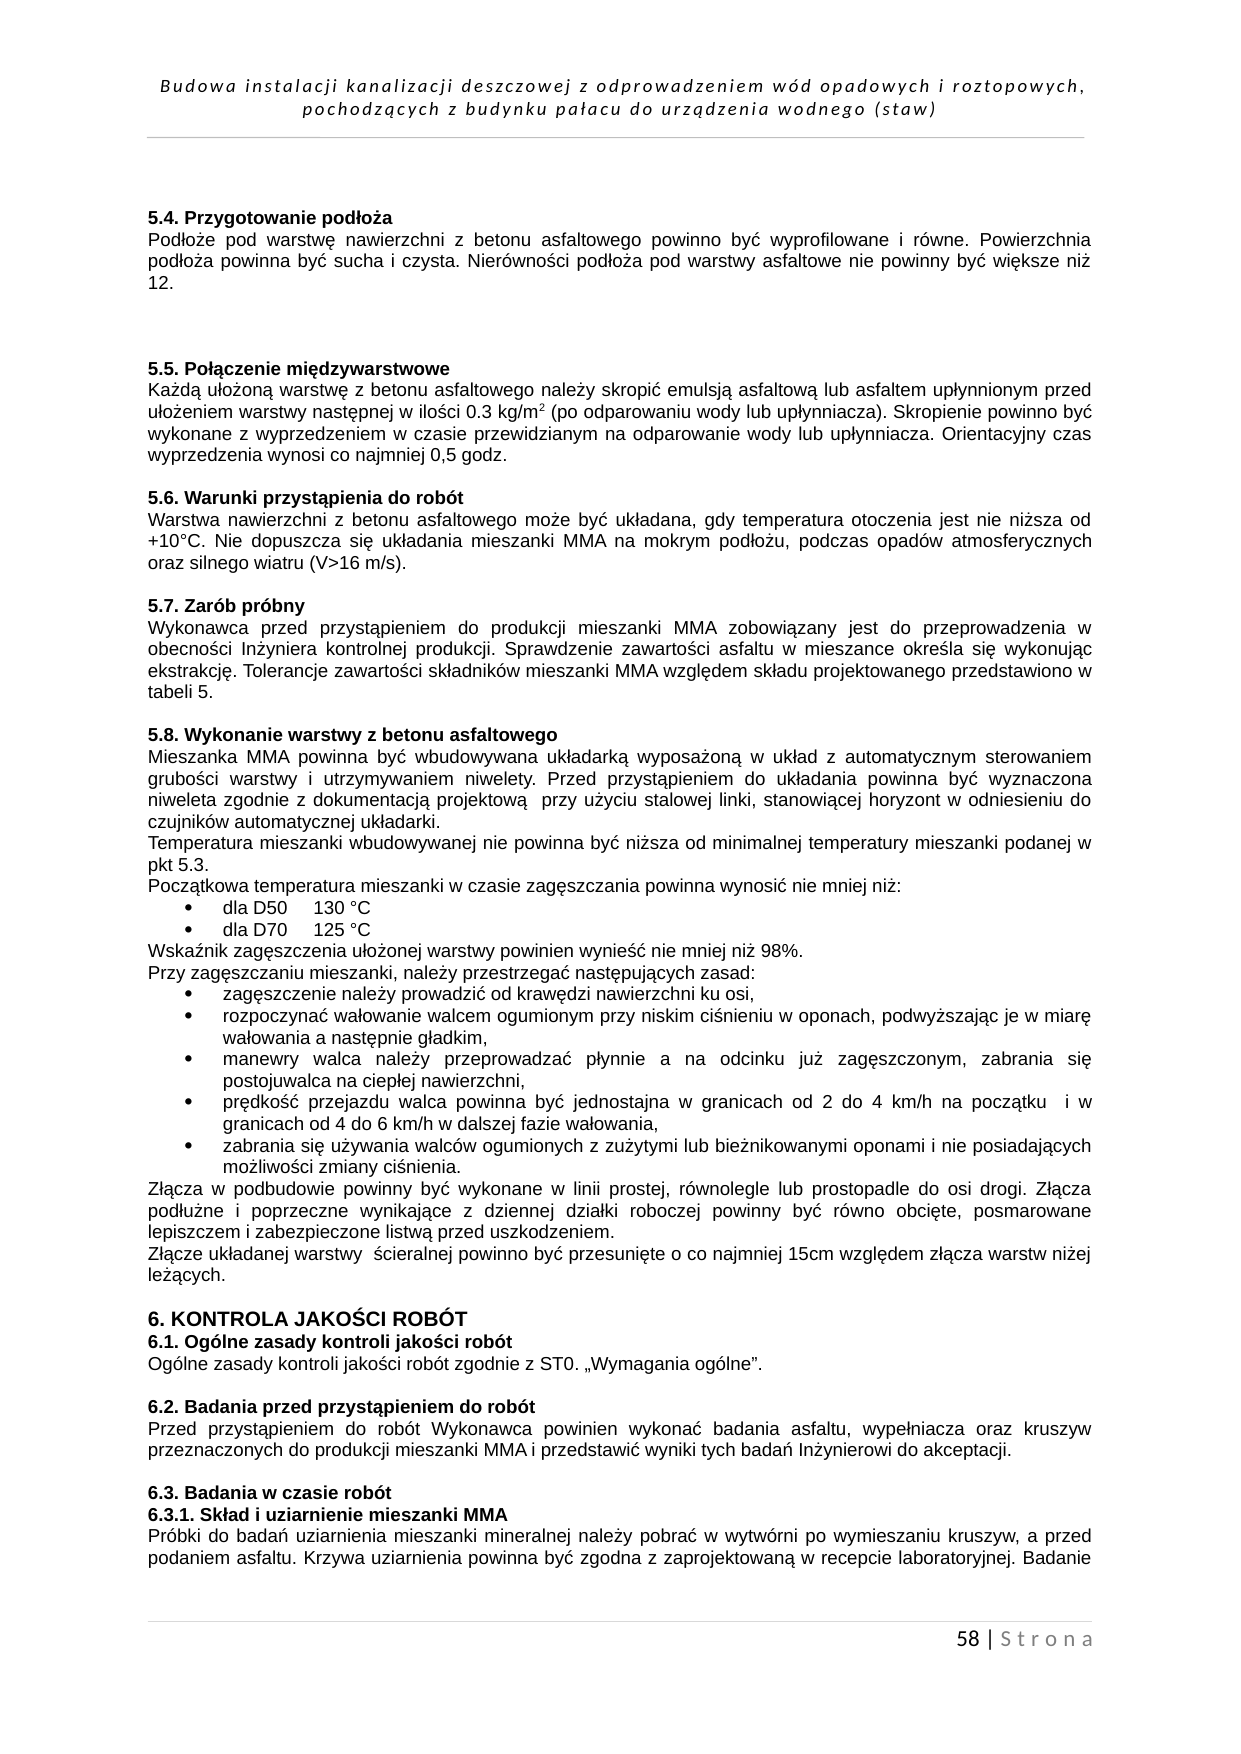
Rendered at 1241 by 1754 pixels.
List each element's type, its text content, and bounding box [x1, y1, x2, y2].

text Warstwa nawierzchni z betonu asfaltowego może być układana, gdy temperatura otoczenia jest nie niższa od +10°C. Nie dopuszcza się układania mieszanki MMA na mokrym podłożu, podczas opadów atmosferycznych oraz silnego wiatru (V>16 m/s). [148, 509, 1092, 573]
text Podłoże pod warstwę nawierzchni z betonu asfaltowego powinno być wyprofilowane i równe. Powierzchnia podłoża powinna być sucha i czysta. Nierówności podłoża pod warstwy asfaltowe nie powinny być większe niż 12. [148, 228, 1092, 293]
text Złącze układanej warstwy ścieralnej powinno być przesunięte o co najmniej 15cm względem złącza warstw niżej leżących. [148, 1242, 1092, 1286]
text 5.4. Przygotowanie podłoża [148, 207, 1092, 228]
text Złącza w podbudowie powinny być wykonane w linii prostej, równolegle lub prostopadle do osi drogi. Złącza podłużne i poprzeczne wynikające z dziennej działki roboczej powinny być równo obcięte, posmarowane lepiszczem i zabezpieczone listwą przed uszkodzeniem. [148, 1178, 1092, 1242]
text Początkowa temperatura mieszanki w czasie zagęszczania powinna wynosić nie mniej niż: [148, 875, 1092, 897]
text Każdą ułożoną warstwę z betonu asfaltowego należy skropić emulsją asfaltową lub asfaltem upłynnionym przed ułożeniem warstwy następnej w ilości 0.3 kg/m2 (po odparowaniu wody lub upłynniacza). Skropienie powinno być wykonane z wyprzedzeniem w czasie przewidzianym na odparowanie wody lub upłynniacza. Orientacyjny czas wyprzedzenia wynosi co najmniej 0,5 godz. [148, 379, 1092, 466]
text 5.5. Połączenie międzywarstwowe [148, 358, 1092, 379]
list rozpoczynać wałowanie walcem ogumionym przy niskim ciśnieniu w oponach, podwyższając je w miarę wałowania a następnie gładkim, [185, 1005, 1092, 1048]
text 6.3.1. Skład i uziarnienie mieszanki MMA [148, 1504, 1092, 1525]
list dla D50 130 °C [185, 897, 1092, 918]
list zagęszczenie należy prowadzić od krawędzi nawierzchni ku osi, [185, 983, 1092, 1005]
text Przed przystąpieniem do robót Wykonawca powinien wykonać badania asfaltu, wypełniacza oraz kruszyw przeznaczonych do produkcji mieszanki MMA i przedstawić wyniki tych badań Inżynierowi do akceptacji. [148, 1417, 1092, 1461]
text 6. KONTROLA JAKOŚCI ROBÓT [148, 1307, 1092, 1331]
text 5.6. Warunki przystąpienia do robót [148, 487, 1092, 509]
list dla D70 125 °C [185, 918, 1092, 940]
text 5.8. Wykonanie warstwy z betonu asfaltowego [148, 724, 1092, 746]
list manewry walca należy przeprowadzać płynnie a na odcinku już zagęszczonym, zabrania się postojuwalca na ciepłej nawierzchni, [185, 1048, 1092, 1091]
text Temperatura mieszanki wbudowywanej nie powinna być niższa od minimalnej temperatury mieszanki podanej w pkt 5.3. [148, 832, 1092, 875]
text Ogólne zasady kontroli jakości robót zgodnie z ST0. „Wymagania ogólne”. [148, 1353, 1092, 1374]
text 6.2. Badania przed przystąpieniem do robót [148, 1396, 1092, 1417]
text Wskaźnik zagęszczenia ułożonej warstwy powinien wynieść nie mniej niż 98%. [148, 940, 1092, 962]
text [148, 1525, 1092, 1568]
text Wykonawca przed przystąpieniem do produkcji mieszanki MMA zobowiązany jest do przeprowadzenia w obecności Inżyniera kontrolnej produkcji. Sprawdzenie zawartości asfaltu w mieszance określa się wykonując ekstrakcję. Tolerancje zawartości składników mieszanki MMA względem składu projektowanego przedstawiono w tabeli 5. [148, 616, 1092, 703]
list prędkość przejazdu walca powinna być jednostajna w granicach od 2 do 4 km/h na początku i w granicach od 4 do 6 km/h w dalszej fazie wałowania, [185, 1091, 1092, 1134]
text 6.3. Badania w czasie robót [148, 1482, 1092, 1504]
text Przy zagęszczaniu mieszanki, należy przestrzegać następujących zasad: [148, 962, 1092, 983]
list zabrania się używania walców ogumionych z zużytymi lub bieżnikowanymi oponami i nie posiadających możliwości zmiany ciśnienia. [185, 1134, 1092, 1178]
text Mieszanka MMA powinna być wbudowywana układarką wyposażoną w układ z automatycznym sterowaniem grubości warstwy i utrzymywaniem niwelety. Przed przystąpieniem do układania powinna być wyznaczona niweleta zgodnie z dokumentacją projektową przy użyciu stalowej linki, stanowiącej horyzont w odniesieniu do czujników automatycznej układarki. [148, 746, 1092, 832]
text 6.1. Ogólne zasady kontroli jakości robót [148, 1331, 1092, 1353]
text 5.7. Zarób próbny [148, 595, 1092, 616]
